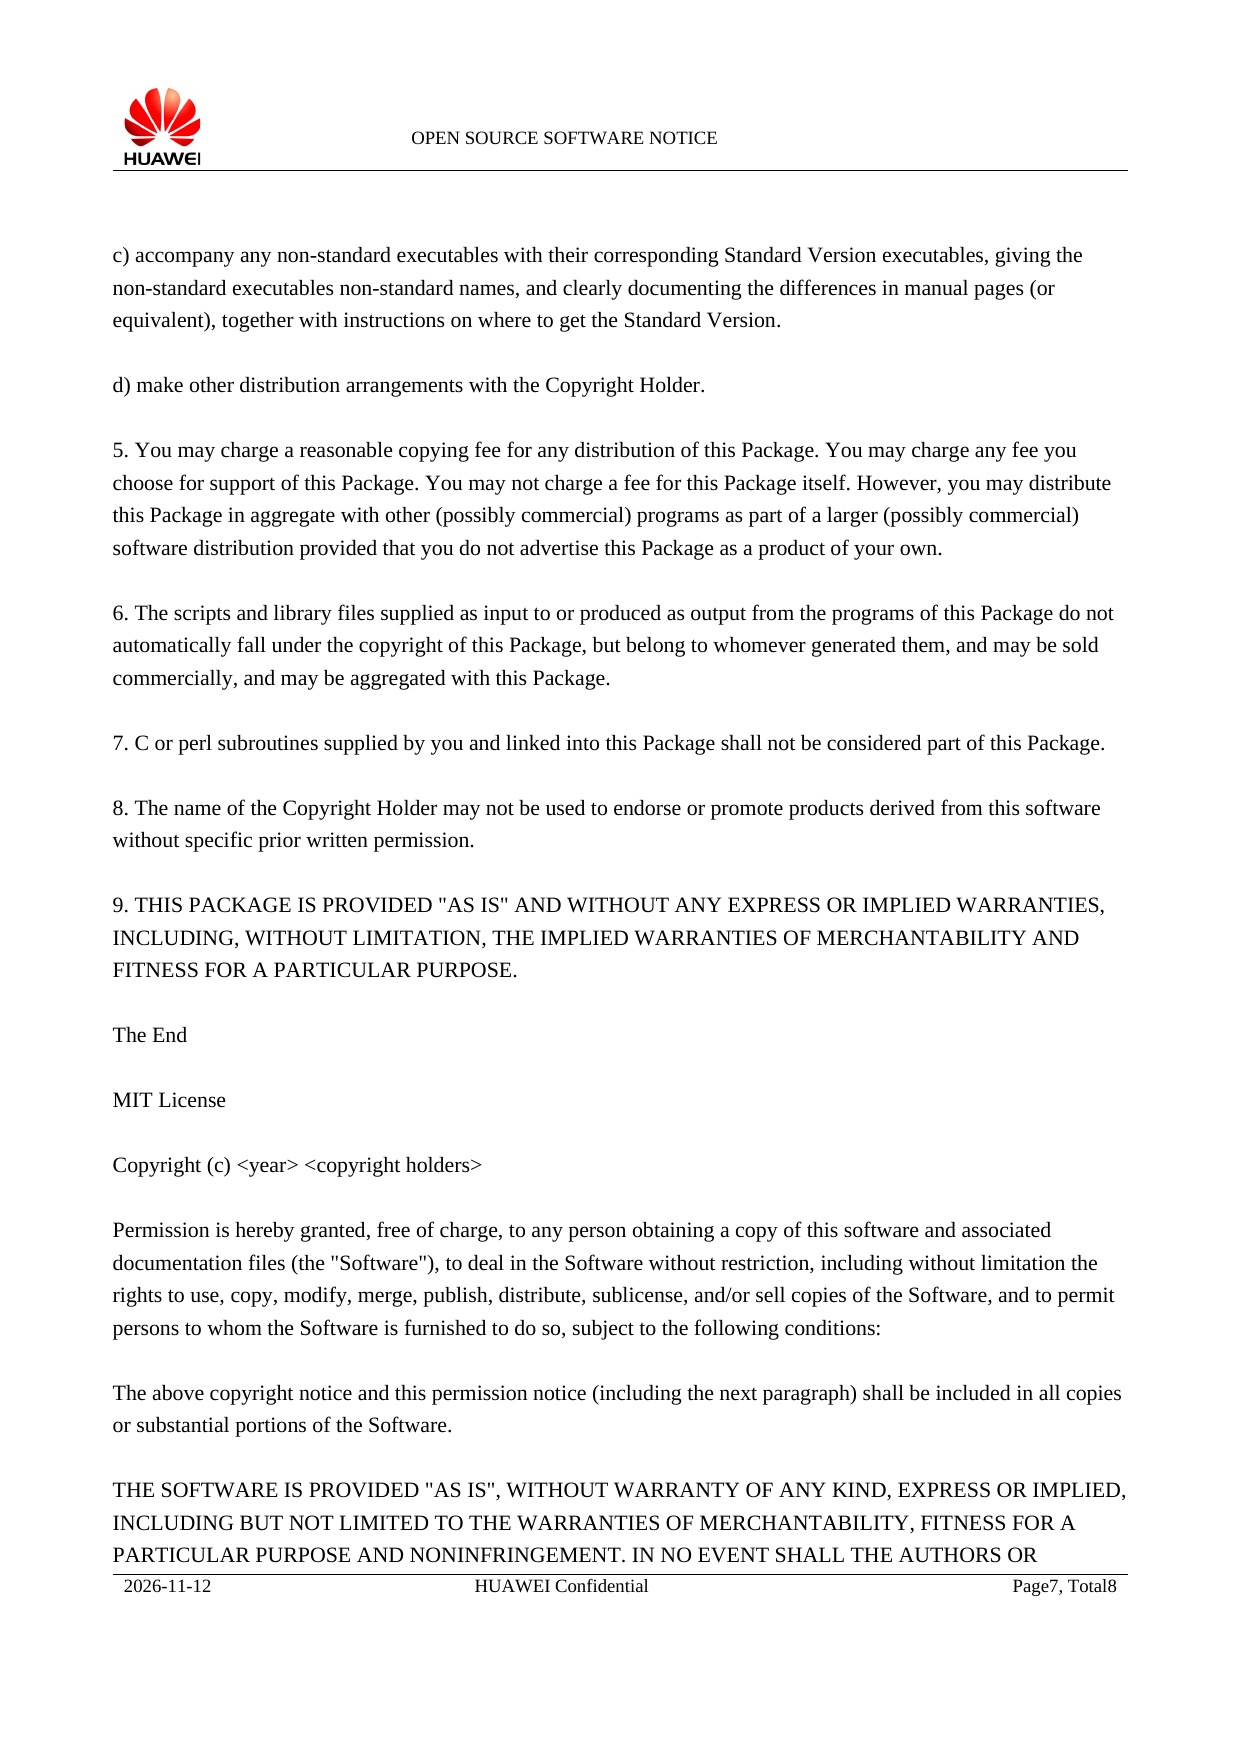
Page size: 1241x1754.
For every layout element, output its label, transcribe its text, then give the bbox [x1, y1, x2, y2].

picture [124, 88, 201, 165]
